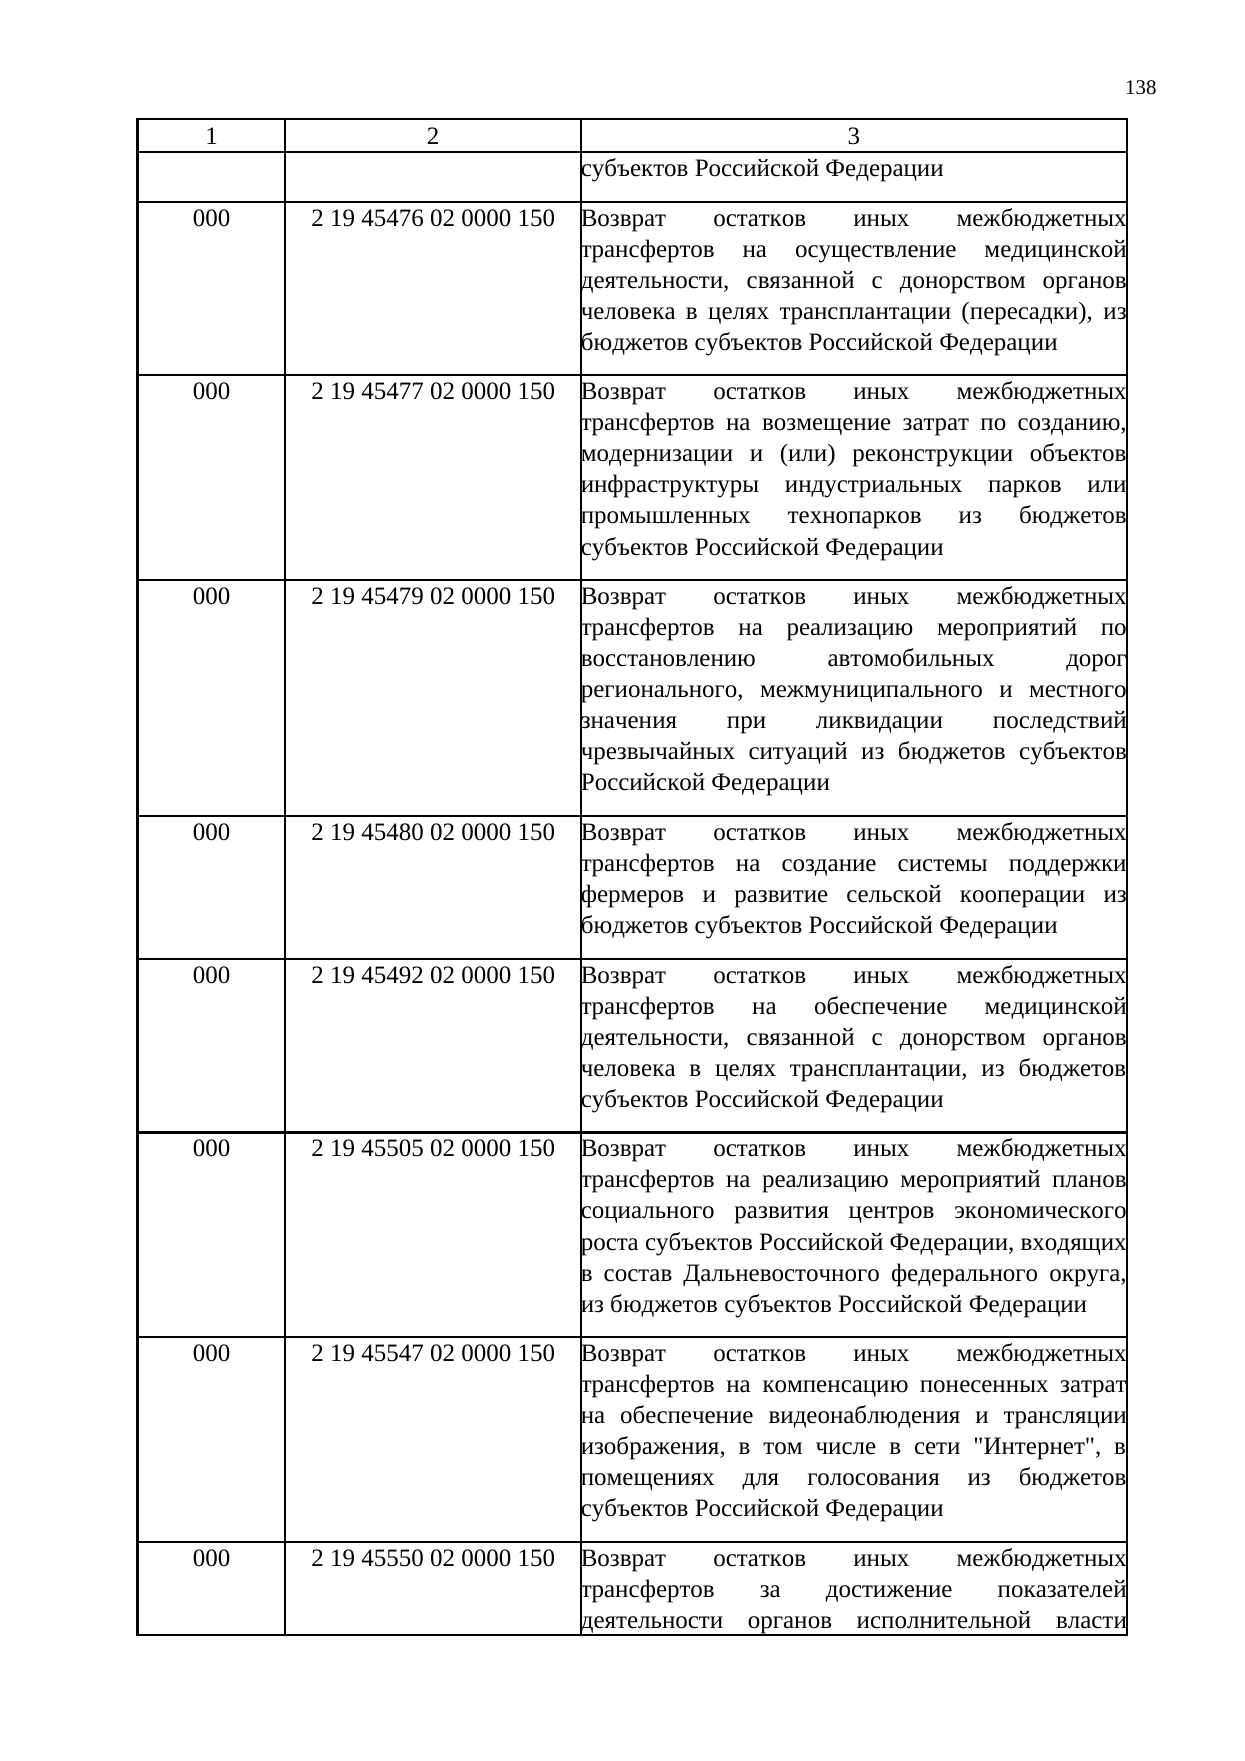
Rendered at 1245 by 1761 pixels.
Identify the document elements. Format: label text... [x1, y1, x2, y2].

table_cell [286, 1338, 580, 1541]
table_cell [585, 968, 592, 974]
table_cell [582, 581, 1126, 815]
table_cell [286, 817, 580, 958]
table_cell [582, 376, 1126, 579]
table_header 1 [139, 120, 284, 151]
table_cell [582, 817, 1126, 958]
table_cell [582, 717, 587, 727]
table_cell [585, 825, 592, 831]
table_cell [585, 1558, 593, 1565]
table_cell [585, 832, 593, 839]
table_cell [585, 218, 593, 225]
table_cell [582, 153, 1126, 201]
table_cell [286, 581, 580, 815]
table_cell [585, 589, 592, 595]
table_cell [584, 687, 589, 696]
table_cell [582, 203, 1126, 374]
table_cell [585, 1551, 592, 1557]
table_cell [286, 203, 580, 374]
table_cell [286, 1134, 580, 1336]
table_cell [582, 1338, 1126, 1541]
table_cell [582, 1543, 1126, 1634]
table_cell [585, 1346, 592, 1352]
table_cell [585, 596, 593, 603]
table_header 2 [286, 120, 580, 151]
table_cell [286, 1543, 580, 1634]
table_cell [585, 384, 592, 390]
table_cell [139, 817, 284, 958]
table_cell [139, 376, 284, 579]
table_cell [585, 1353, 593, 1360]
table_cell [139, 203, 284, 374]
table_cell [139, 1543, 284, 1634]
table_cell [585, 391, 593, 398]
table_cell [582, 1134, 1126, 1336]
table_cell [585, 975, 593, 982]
table_header 3 [582, 120, 1126, 151]
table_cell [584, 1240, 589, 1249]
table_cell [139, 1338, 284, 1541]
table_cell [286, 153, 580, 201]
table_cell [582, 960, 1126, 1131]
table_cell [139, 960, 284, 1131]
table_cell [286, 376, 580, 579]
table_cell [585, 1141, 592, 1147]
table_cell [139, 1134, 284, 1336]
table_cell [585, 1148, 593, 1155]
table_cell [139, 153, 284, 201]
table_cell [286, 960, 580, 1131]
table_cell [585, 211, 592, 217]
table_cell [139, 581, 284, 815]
